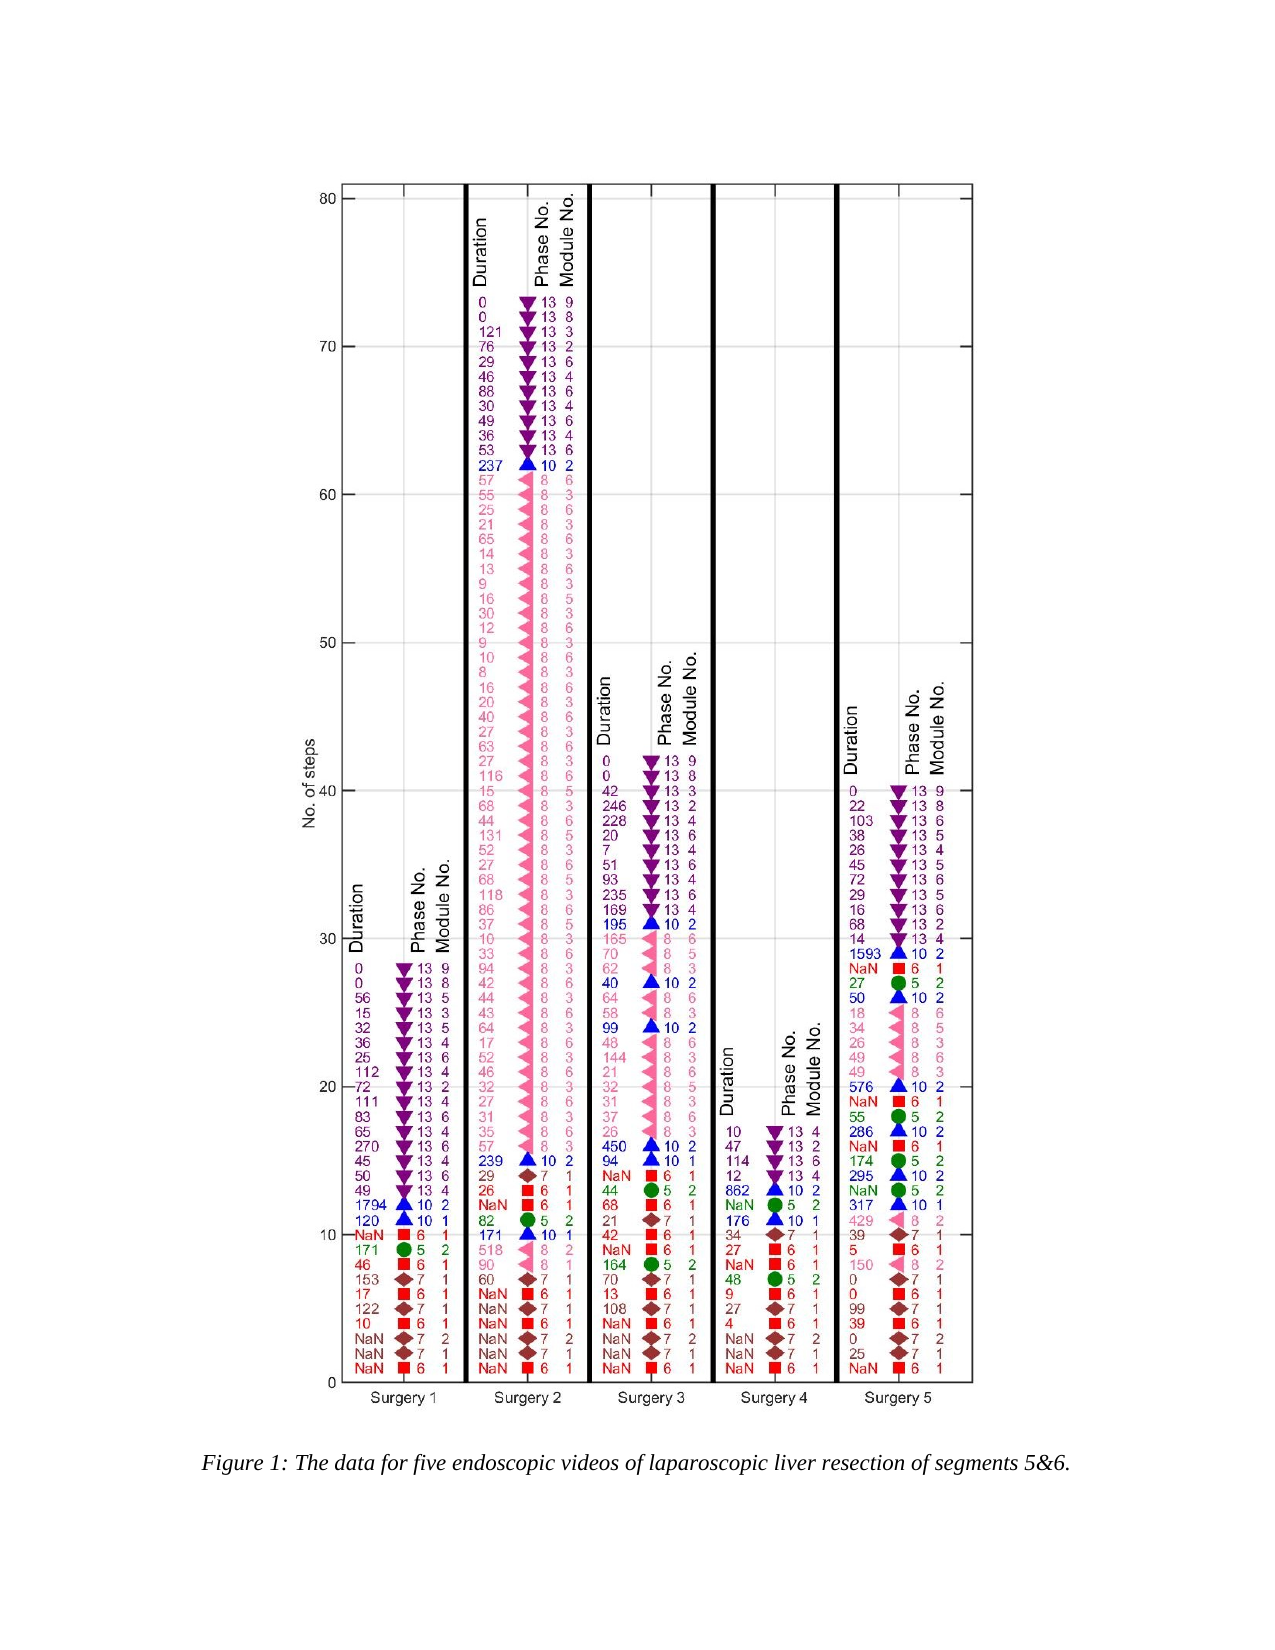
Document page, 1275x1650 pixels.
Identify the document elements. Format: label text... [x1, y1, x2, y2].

text Figure 1: The data for five endoscopic videos of laparoscopic liver resection of segments 5&6. [150, 1449, 1125, 1476]
picture [284, 175, 991, 1421]
